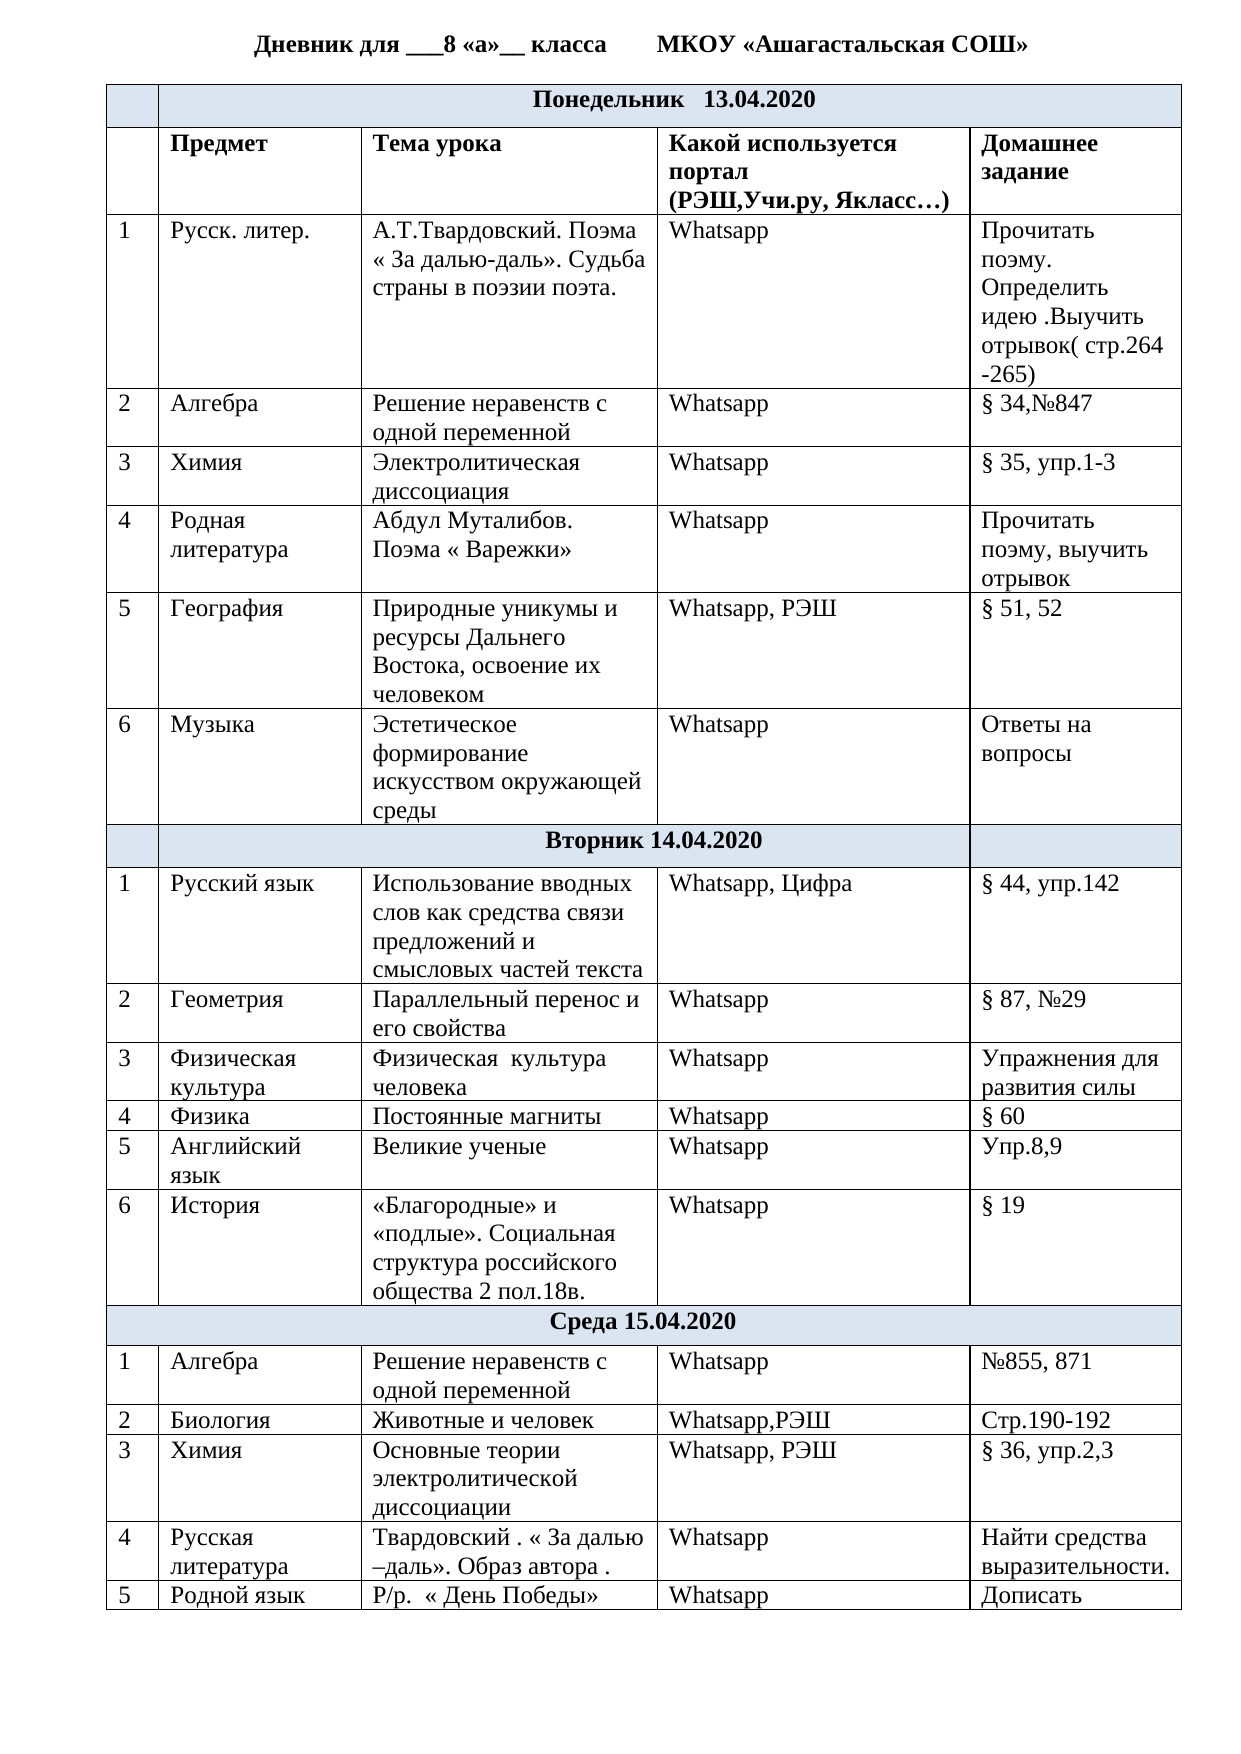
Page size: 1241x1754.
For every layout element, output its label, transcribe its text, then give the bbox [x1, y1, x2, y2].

table_cell Упр.8,9 [971, 1131, 1181, 1189]
table_cell «Благородные» и «подлые». Социальная структура российского общества 2 пол.18в. [362, 1190, 657, 1305]
table_cell 2 [107, 984, 158, 1042]
table_cell Природные уникумы и ресурсы Дальнего Востока, освоение их человеком [362, 593, 657, 708]
table_cell Дописать сочинение [971, 1581, 1181, 1609]
table_cell Домашнее задание [971, 128, 1181, 214]
table_cell Whatsapp, РЭШ [658, 593, 969, 708]
table_cell [107, 825, 158, 867]
table_cell Вторник 14.04.2020 [159, 825, 969, 867]
table_cell 6 [107, 1190, 158, 1305]
table_cell Химия [159, 447, 361, 504]
table_cell Русский язык [159, 868, 361, 983]
table_cell Русск. литер. [159, 215, 361, 387]
table_cell Алгебра [159, 1346, 361, 1404]
table_cell Родная литература [159, 506, 361, 592]
table_cell 1 [107, 215, 158, 387]
table_cell Решение неравенств с одной переменной [362, 1346, 657, 1404]
table_cell Whatsapp [658, 1131, 969, 1189]
table_cell Химия [159, 1435, 361, 1521]
table_cell Животные и человек [362, 1405, 657, 1434]
table_cell § 19 [971, 1190, 1181, 1305]
table_cell Whatsapp [658, 1043, 969, 1100]
table_cell Эстетическое формирование искусством окружающей среды [362, 709, 657, 824]
table_cell Русская литература [159, 1522, 361, 1579]
table_cell Whatsapp [658, 389, 969, 446]
table_cell § 87, №29 [971, 984, 1181, 1042]
table_cell § 51, 52 [971, 593, 1181, 708]
table_cell Музыка [159, 709, 361, 824]
table_cell География [159, 593, 361, 708]
table_cell § 44, упр.142 [971, 868, 1181, 983]
table_cell Алгебра [159, 389, 361, 446]
table_cell 2 [107, 389, 158, 446]
table_cell Физическая культура человека [362, 1043, 657, 1100]
table_cell Великие ученые [362, 1131, 657, 1189]
table_cell Среда 15.04.2020 [107, 1306, 1181, 1345]
table_cell Биология [159, 1405, 361, 1434]
table_cell Физика [159, 1101, 361, 1130]
table_cell Найти средства выразительности. [971, 1522, 1181, 1579]
table_cell Родной язык [159, 1581, 361, 1609]
table_cell 1 [107, 1346, 158, 1404]
table_cell Предмет [159, 128, 361, 214]
table_cell Whatsapp [658, 1101, 969, 1130]
table_cell Геометрия [159, 984, 361, 1042]
table_cell Тема урока [362, 128, 657, 214]
text Дневник для ___8 «а»__ класса МКОУ «Ашагастальская СОШ» [118, 29, 1152, 58]
table_cell Абдул Муталибов. Поэма « Варежки» [362, 506, 657, 592]
table_cell 5 [107, 1581, 158, 1609]
table_cell Английский язык [159, 1131, 361, 1189]
table_cell Упражнения для развития силы [971, 1043, 1181, 1100]
table_cell 3 [107, 447, 158, 504]
table_cell Whatsapp [658, 506, 969, 592]
table_cell Whatsapp [658, 709, 969, 824]
table_cell Постоянные магниты [362, 1101, 657, 1130]
table_cell 3 [107, 1043, 158, 1100]
table_cell Whatsapp [658, 1581, 969, 1609]
table_cell § 35, упр.1-3 [971, 447, 1181, 504]
table_cell Использование вводных слов как средства связи предложений и смысловых частей текста [362, 868, 657, 983]
table_cell Ответы на вопросы [971, 709, 1181, 824]
table_cell 4 [107, 506, 158, 592]
table_cell Основные теории электролитической диссоциации [362, 1435, 657, 1521]
table_cell 4 [107, 1101, 158, 1130]
table_header [107, 85, 158, 127]
table_cell 4 [107, 1522, 158, 1579]
table_cell Whatsapp [658, 215, 969, 387]
table_cell Whatsapp [658, 1522, 969, 1579]
table_header Понедельник 13.04.2020 [159, 85, 1181, 127]
table_cell 2 [107, 1405, 158, 1434]
table_cell Какой используется портал (РЭШ,Учи.ру, Якласс…) [658, 128, 969, 214]
table_cell § 60 [971, 1101, 1181, 1130]
table_cell Whatsapp,РЭШ [658, 1405, 969, 1434]
table_cell 6 [107, 709, 158, 824]
table_cell Решение неравенств с одной переменной [362, 389, 657, 446]
table_cell Прочитать поэму. Определить идею .Выучить отрывок( стр.264-265) [971, 215, 1181, 387]
table_cell А.Т.Твардовский. Поэма « За далью-даль». Судьба страны в поэзии поэта. [362, 215, 657, 387]
table_cell Физическая культура [159, 1043, 361, 1100]
table_cell Whatsapp [658, 984, 969, 1042]
table_cell Whatsapp [658, 1190, 969, 1305]
table_cell 5 [107, 593, 158, 708]
table_cell №855, 871 [971, 1346, 1181, 1404]
table_cell Whatsapp [658, 1346, 969, 1404]
table_cell Электролитическая диссоциация [362, 447, 657, 504]
table_cell [971, 825, 1181, 867]
table_cell 5 [107, 1131, 158, 1189]
table_cell § 34,№847 [971, 389, 1181, 446]
table_cell Твардовский . « За далью –даль». Образ автора . [362, 1522, 657, 1579]
table_cell Параллельный перенос и его свойства [362, 984, 657, 1042]
table_cell [107, 128, 158, 214]
table_cell История [159, 1190, 361, 1305]
table_cell Whatsapp, Цифра [658, 868, 969, 983]
table_cell 1 [107, 868, 158, 983]
table_cell Прочитать поэму, выучить отрывок [971, 506, 1181, 592]
table_cell Whatsapp [658, 447, 969, 504]
table_cell Стр.190-192 [971, 1405, 1181, 1434]
table_cell 3 [107, 1435, 158, 1521]
table_cell Whatsapp, РЭШ [658, 1435, 969, 1521]
table_cell Р/р. « День Победы» [362, 1581, 657, 1609]
table_cell § 36, упр.2,3 [971, 1435, 1181, 1521]
